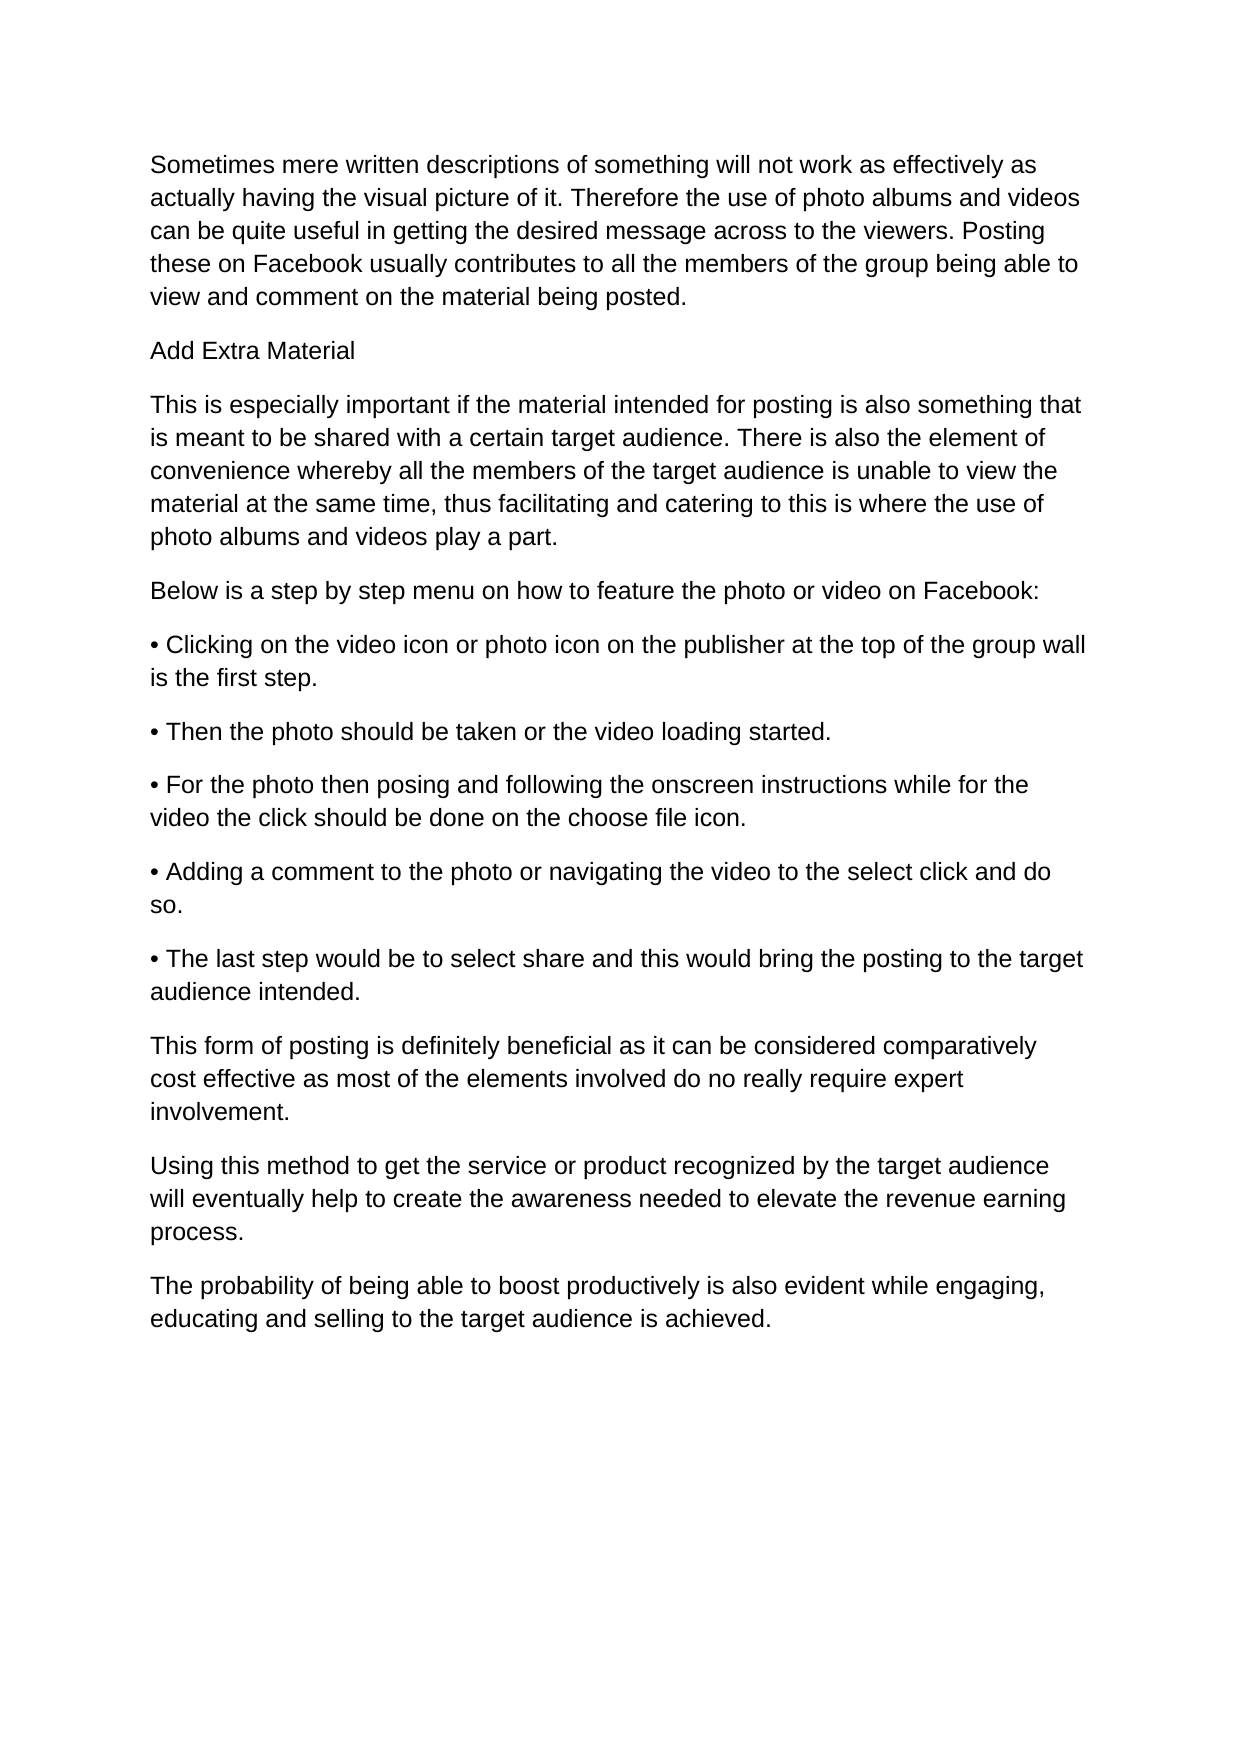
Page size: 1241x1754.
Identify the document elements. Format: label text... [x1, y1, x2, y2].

text The probability of being able to boost productively is also evident while engaging, educating and selling to the target audience is achieved. [150, 1271, 1090, 1332]
text Using this method to get the service or product recognized by the target audience will eventually help to create the awareness needed to elevate the revenue earning process. [150, 1151, 1090, 1246]
text • Clicking on the video icon or photo icon on the publisher at the top of the group wall is the first step. [150, 629, 1090, 691]
text Sometimes mere written descriptions of something will not work as effectively as actually having the visual picture of it. Therefore the use of photo albums and videos can be quite useful in getting the desired message across to the viewers. Posting these on Facebook usually contributes to all the members of the group being able to view and comment on the material being posted. [150, 150, 1090, 311]
text This is especially important if the material intended for posting is also something that is meant to be shared with a certain target audience. There is also the element of convenience whereby all the members of the target audience is unable to view the material at the same time, thus facilitating and catering to this is where the use of photo albums and videos play a part. [150, 390, 1090, 551]
text • The last step would be to select share and this would bring the posting to the target audience intended. [150, 944, 1090, 1006]
text • Adding a comment to the photo or navigating the video to the select click and do so. [150, 857, 1090, 919]
text This form of posting is definitely beneficial as it can be considered comparatively cost effective as most of the elements involved do no really require expert involvement. [150, 1031, 1090, 1126]
text Add Extra Material [150, 336, 1090, 365]
text • Then the photo should be taken or the video loading started. [150, 716, 1090, 745]
text Below is a step by step menu on how to feature the photo or video on Facebook: [150, 576, 1090, 604]
text • For the photo then posing and following the onscreen instructions while for the video the click should be done on the choose file icon. [150, 770, 1090, 832]
